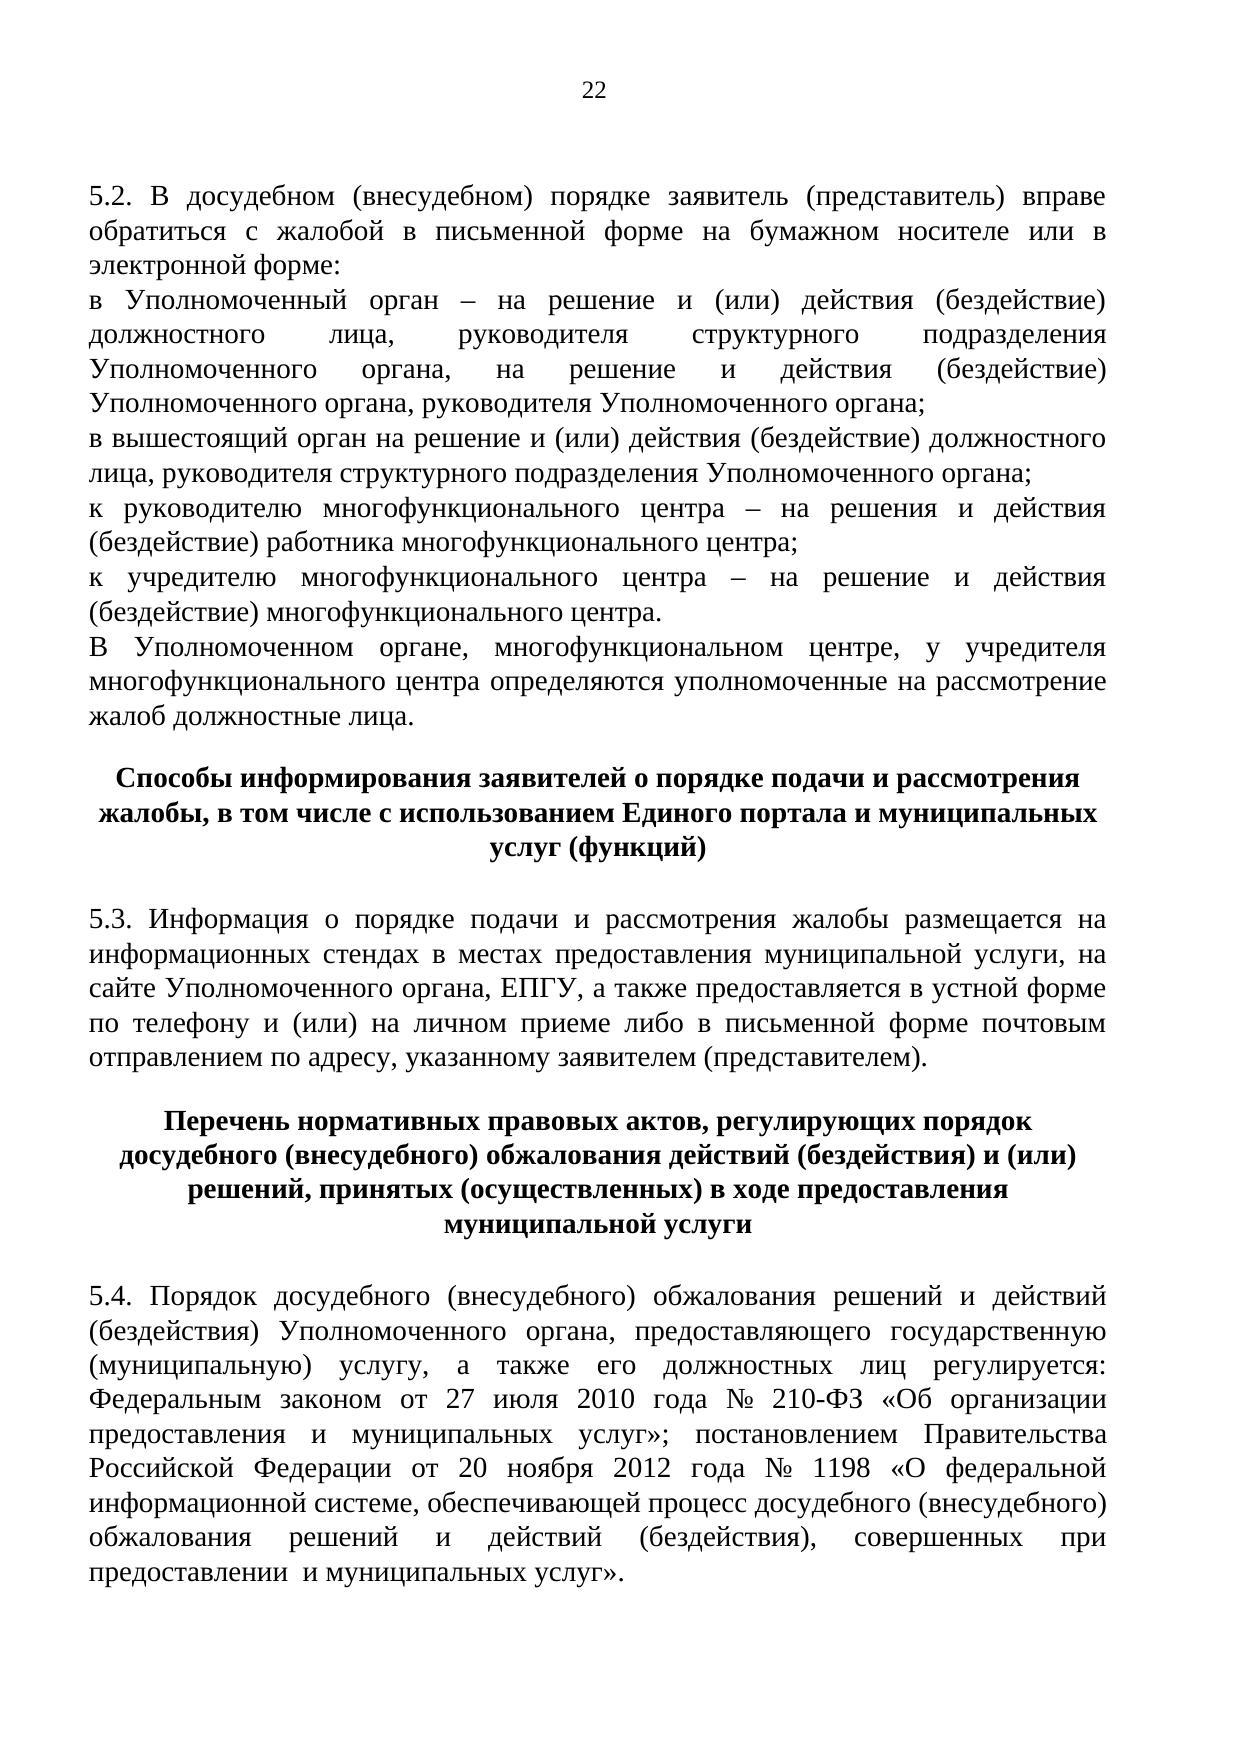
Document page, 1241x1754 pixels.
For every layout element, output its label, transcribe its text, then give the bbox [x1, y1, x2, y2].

text в вышестоящий орган на решение и (или) действия (бездействие) должностного лица, руководителя структурного подразделения Уполномоченного органа; [89, 421, 1107, 488]
text Перечень нормативных правовых актов, регулирующих порядок досудебного (внесудебного) обжалования действий (бездействия) и (или) решений, принятых (осуществленных) в ходе предоставления муниципальной услуги [89, 1103, 1107, 1239]
text 5.4. Порядок досудебного (внесудебного) обжалования решений и действий (бездействия) Уполномоченного органа, предоставляющего государственную (муниципальную) услугу, а также его должностных лиц регулируется: Федеральным законом от 27 июля 2010 года № 210-ФЗ «Об организации предоставления и муниципальных услуг»; постановлением Правительства Российской Федерации от 20 ноября 2012 года № 1198 «О федеральной информационной системе, обеспечивающей процесс досудебного (внесудебного) обжалования решений и действий (бездействия), совершенных при предоставлении и муниципальных услуг». [89, 1278, 1107, 1588]
text 5.2. В досудебном (внесудебном) порядке заявитель (представитель) вправе обратиться с жалобой в письменной форме на бумажном носителе или в электронной форме: [89, 178, 1107, 281]
text Способы информирования заявителей о порядке подачи и рассмотрения жалобы, в том числе с использованием Единого портала и муниципальных услуг (функций) [89, 761, 1107, 863]
text 5.3. Информация о порядке подачи и рассмотрения жалобы размещается на информационных стендах в местах предоставления муниципальной услуги, на сайте Уполномоченного органа, ЕПГУ, а также предоставляется в устной форме по телефону и (или) на личном приеме либо в письменной форме почтовым отправлением по адресу, указанному заявителем (представителем). [89, 902, 1107, 1073]
text к учредителю многофункционального центра – на решение и действия (бездействие) многофункционального центра. [89, 559, 1107, 627]
text в Уполномоченный орган – на решение и (или) действия (бездействие) должностного лица, руководителя структурного подразделения Уполномоченного органа, на решение и действия (бездействие) Уполномоченного органа, руководителя Уполномоченного органа; [89, 282, 1107, 419]
text В Уполномоченном органе, многофункциональном центре, у учредителя многофункционального центра определяются уполномоченные на рассмотрение жалоб должностные лица. [89, 629, 1107, 731]
text к руководителю многофункционального центра – на решения и действия (бездействие) работника многофункционального центра; [89, 490, 1107, 558]
